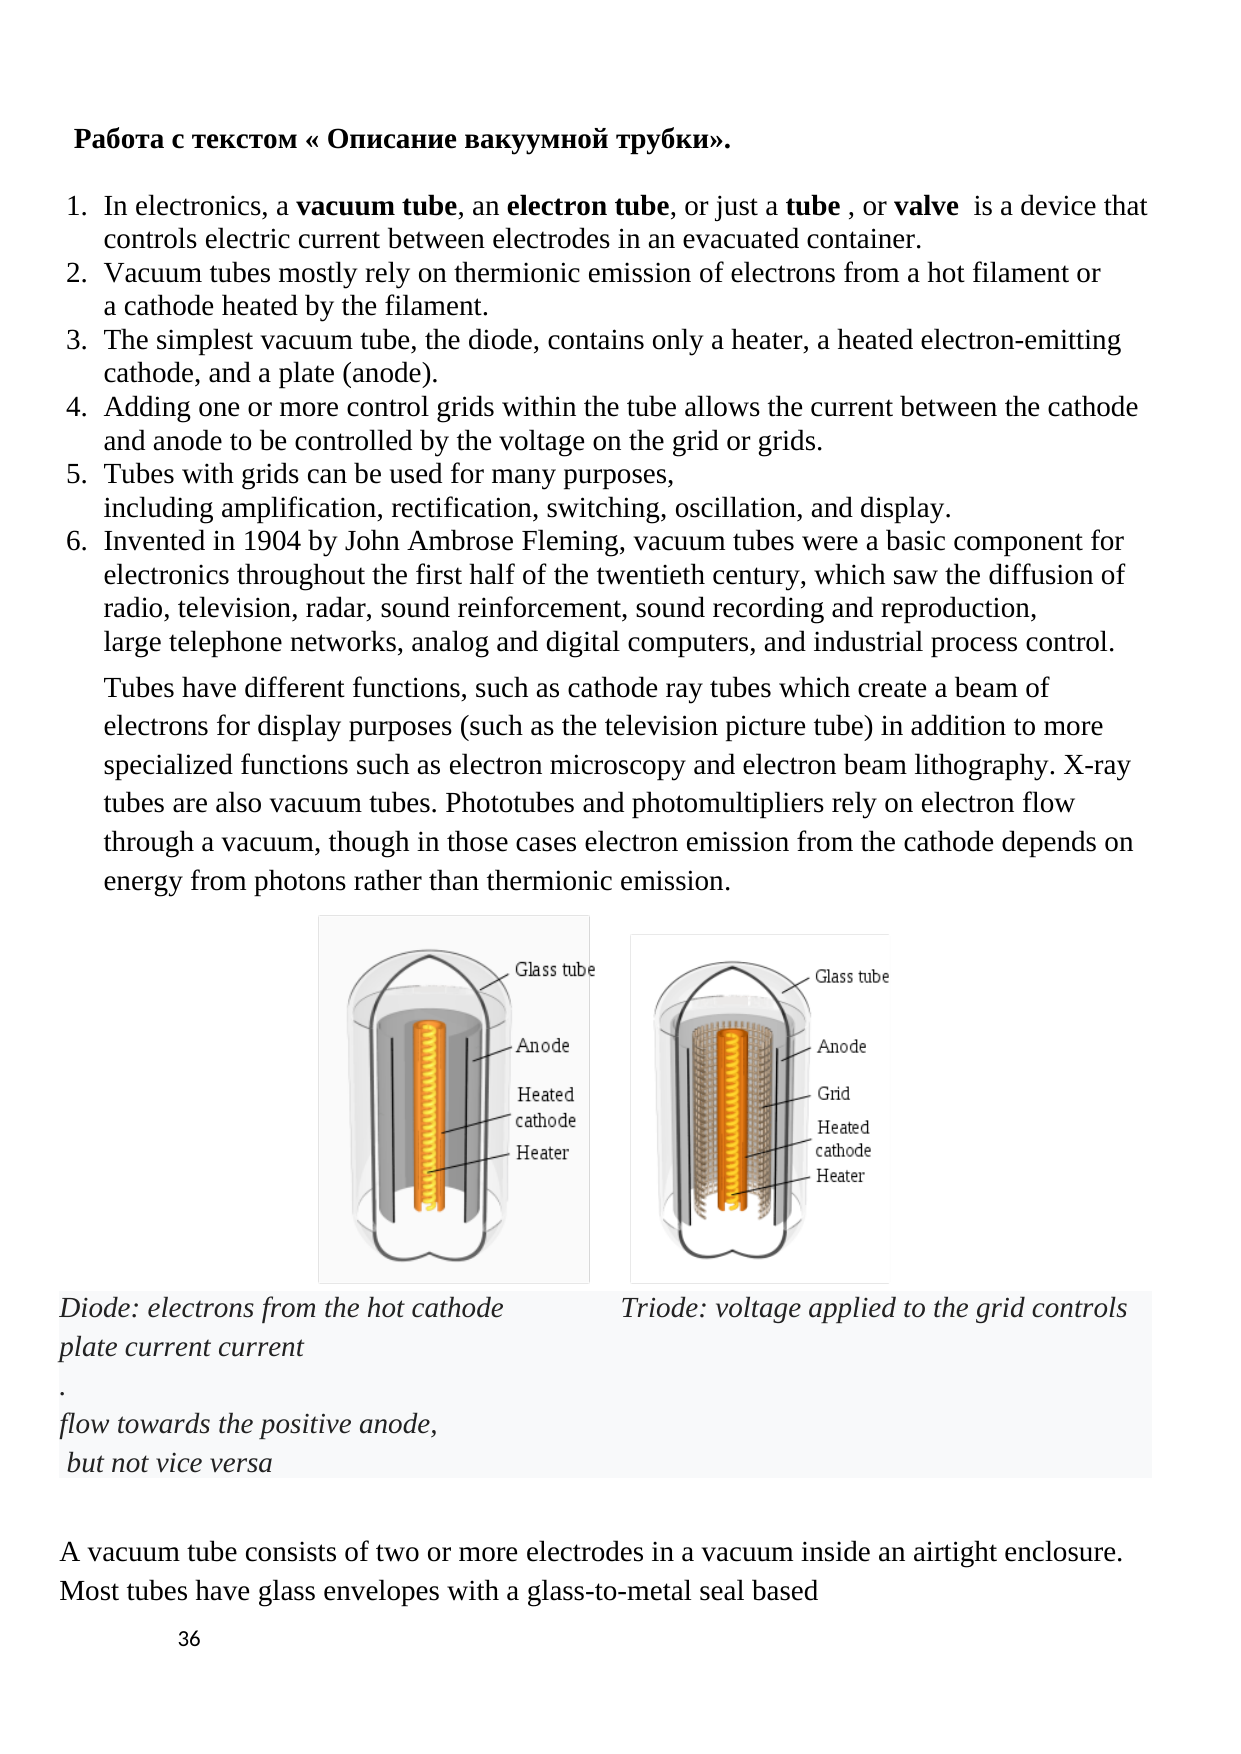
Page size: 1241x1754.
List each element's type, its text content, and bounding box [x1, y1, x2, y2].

text Diode: electrons from the hot cathode Triode: voltage applied to the grid controls plate current current . [59, 1291, 1152, 1401]
picture [316, 913, 600, 1286]
list Vacuum tubes mostly rely on thermionic emission of electrons from a hot filament or a cathode heated by the filament. [66, 255, 1152, 322]
list In electronics, a vacuum tube, an electron tube, or just a tube , or valve is a device that controls electric current between electrodes in an evacuated container. [66, 188, 1152, 255]
text flow towards the positive anode, [59, 1406, 1152, 1440]
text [59, 1534, 1152, 1606]
list Tubes with grids can be used for many purposes, including amplification, rectification, switching, oscillation, and display. [66, 456, 1152, 523]
text Tubes have different functions, such as cathode ray tubes which create a beam of electrons for display purposes (such as the television picture tube) in addition to more specialized functions such as electron microscopy and electron beam lithography. X-ray tubes are also vacuum tubes. Phototubes and photomultipliers rely on electron flow through a vacuum, though in those cases electron emission from the cathode depends on energy from photons rather than thermionic emission. [103, 670, 1152, 896]
list The simplest vacuum tube, the diode, contains only a heater, a heated electron-emitting cathode, and a plate (anode). [66, 322, 1152, 389]
list Adding one or more control grids within the tube allows the current between the cathode and anode to be controlled by the voltage on the grid or grids. [66, 389, 1152, 456]
text but not vice versa [59, 1445, 1152, 1478]
list Invented in 1904 by John Ambrose Fleming, vacuum tubes were a basic component for electronics throughout the first half of the twentieth century, which saw the diffusion of radio, television, radar, sound reinforcement, sound recording and reproduction, large telephone networks, analog and digital computers, and industrial process control. [66, 523, 1152, 657]
picture [628, 932, 895, 1286]
list Работа с текстом « Описание вакуумной трубки». [74, 121, 1152, 154]
